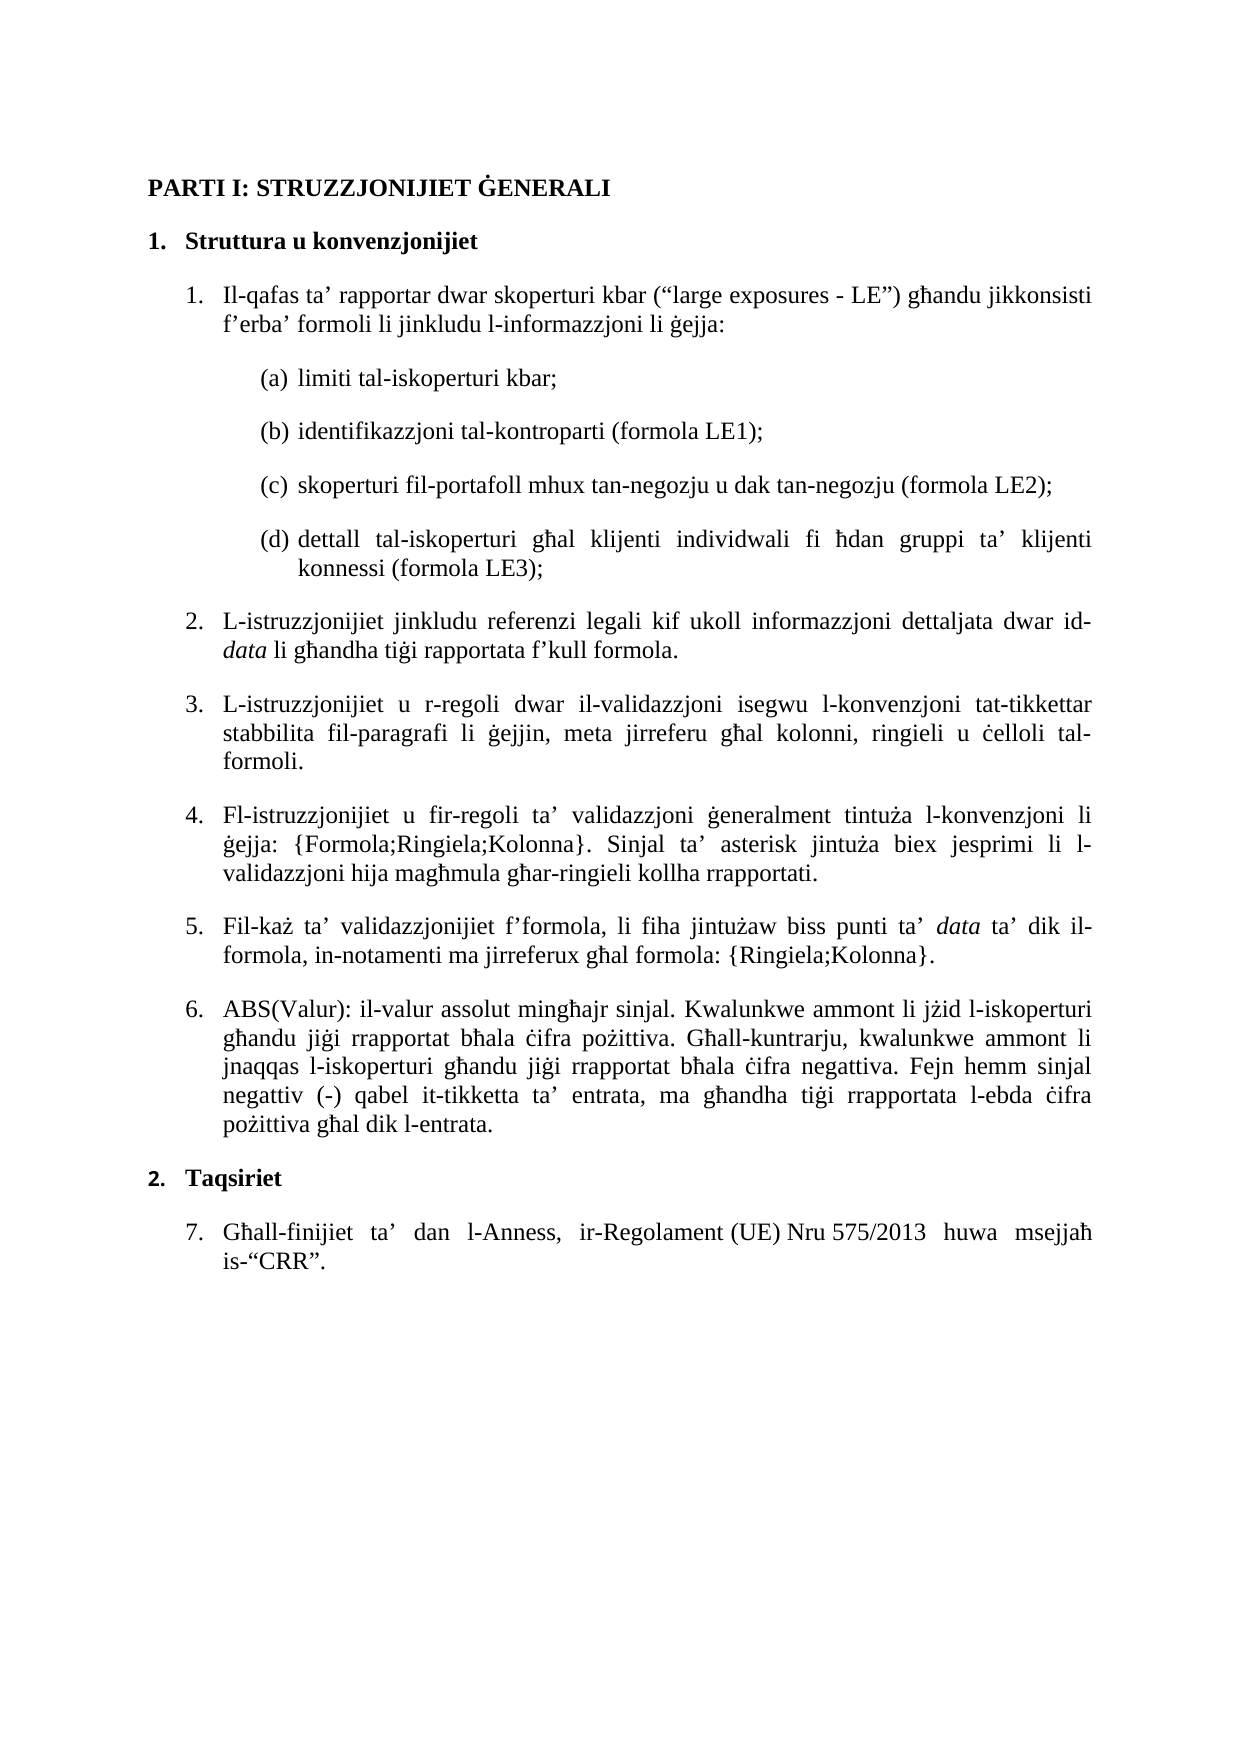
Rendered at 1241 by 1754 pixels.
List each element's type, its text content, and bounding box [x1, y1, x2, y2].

text Il-qafas ta’ rapportar dwar skoperturi kbar (“large exposures - LE”) għandu jikkonsisti f’erba’ formoli li jinkludu l-informazzjoni li ġejja: [185, 280, 1093, 338]
text Fl-istruzzjonijiet u fir-regoli ta’ validazzjoni ġeneralment tintuża l-konvenzjoni li ġejja: {Formola;Ringiela;Kolonna}. Sinjal ta’ asterisk jintuża biex jesprimi li l-validazzjoni hija magħmula għar-ringieli kollha rrapportati. [185, 800, 1093, 886]
list identifikazzjoni tal-kontroparti (formola LE1); [260, 416, 1093, 445]
text Fil-każ ta’ validazzjonijiet f’formola, li fiha jintużaw biss punti ta’ data ta’ dik il-formola, in-notamenti ma jirreferux għal formola: {Ringiela;Kolonna}. [185, 911, 1093, 969]
text L-istruzzjonijiet u r-regoli dwar il-validazzjoni isegwu l-konvenzjoni tat-tikkettar stabbilita fil-paragrafi li ġejjin, meta jirreferu għal kolonni, ringieli u ċelloli tal-formoli. [185, 689, 1093, 775]
list skoperturi fil-portafoll mhux tan-negozju u dak tan-negozju (formola LE2); [260, 470, 1093, 499]
subtitle PARTI I: STRUZZJONIJIET ĠENERALI [148, 173, 1093, 201]
list Taqsiriet [148, 1163, 1093, 1192]
list dettall tal-iskoperturi għal klijenti individwali fi ħdan gruppi ta’ klijenti konnessi (formola LE3); [260, 524, 1093, 581]
text L-istruzzjonijiet jinkludu referenzi legali kif ukoll informazzjoni dettaljata dwar id-data li għandha tiġi rapportata f’kull formola. [185, 606, 1093, 664]
text ABS(Valur): il-valur assolut mingħajr sinjal. Kwalunkwe ammont li jżid l-iskoperturi għandu jiġi rrapportat bħala ċifra pożittiva. Għall-kuntrarju, kwalunkwe ammont li jnaqqas l-iskoperturi għandu jiġi rrapportat bħala ċifra negattiva. Fejn hemm sinjal negattiv (-) qabel it-tikketta ta’ entrata, ma għandha tiġi rrapportata l-ebda ċifra pożittiva għal dik l-entrata. [185, 994, 1093, 1138]
list Struttura u konvenzjonijiet [148, 226, 1093, 255]
text Għall-finijiet ta’ dan l-Anness, ir-Regolament (UE) Nru 575/2013 huwa msejjaħ is-“CRR”. [185, 1217, 1093, 1274]
list limiti tal-iskoperturi kbar; [260, 363, 1093, 391]
